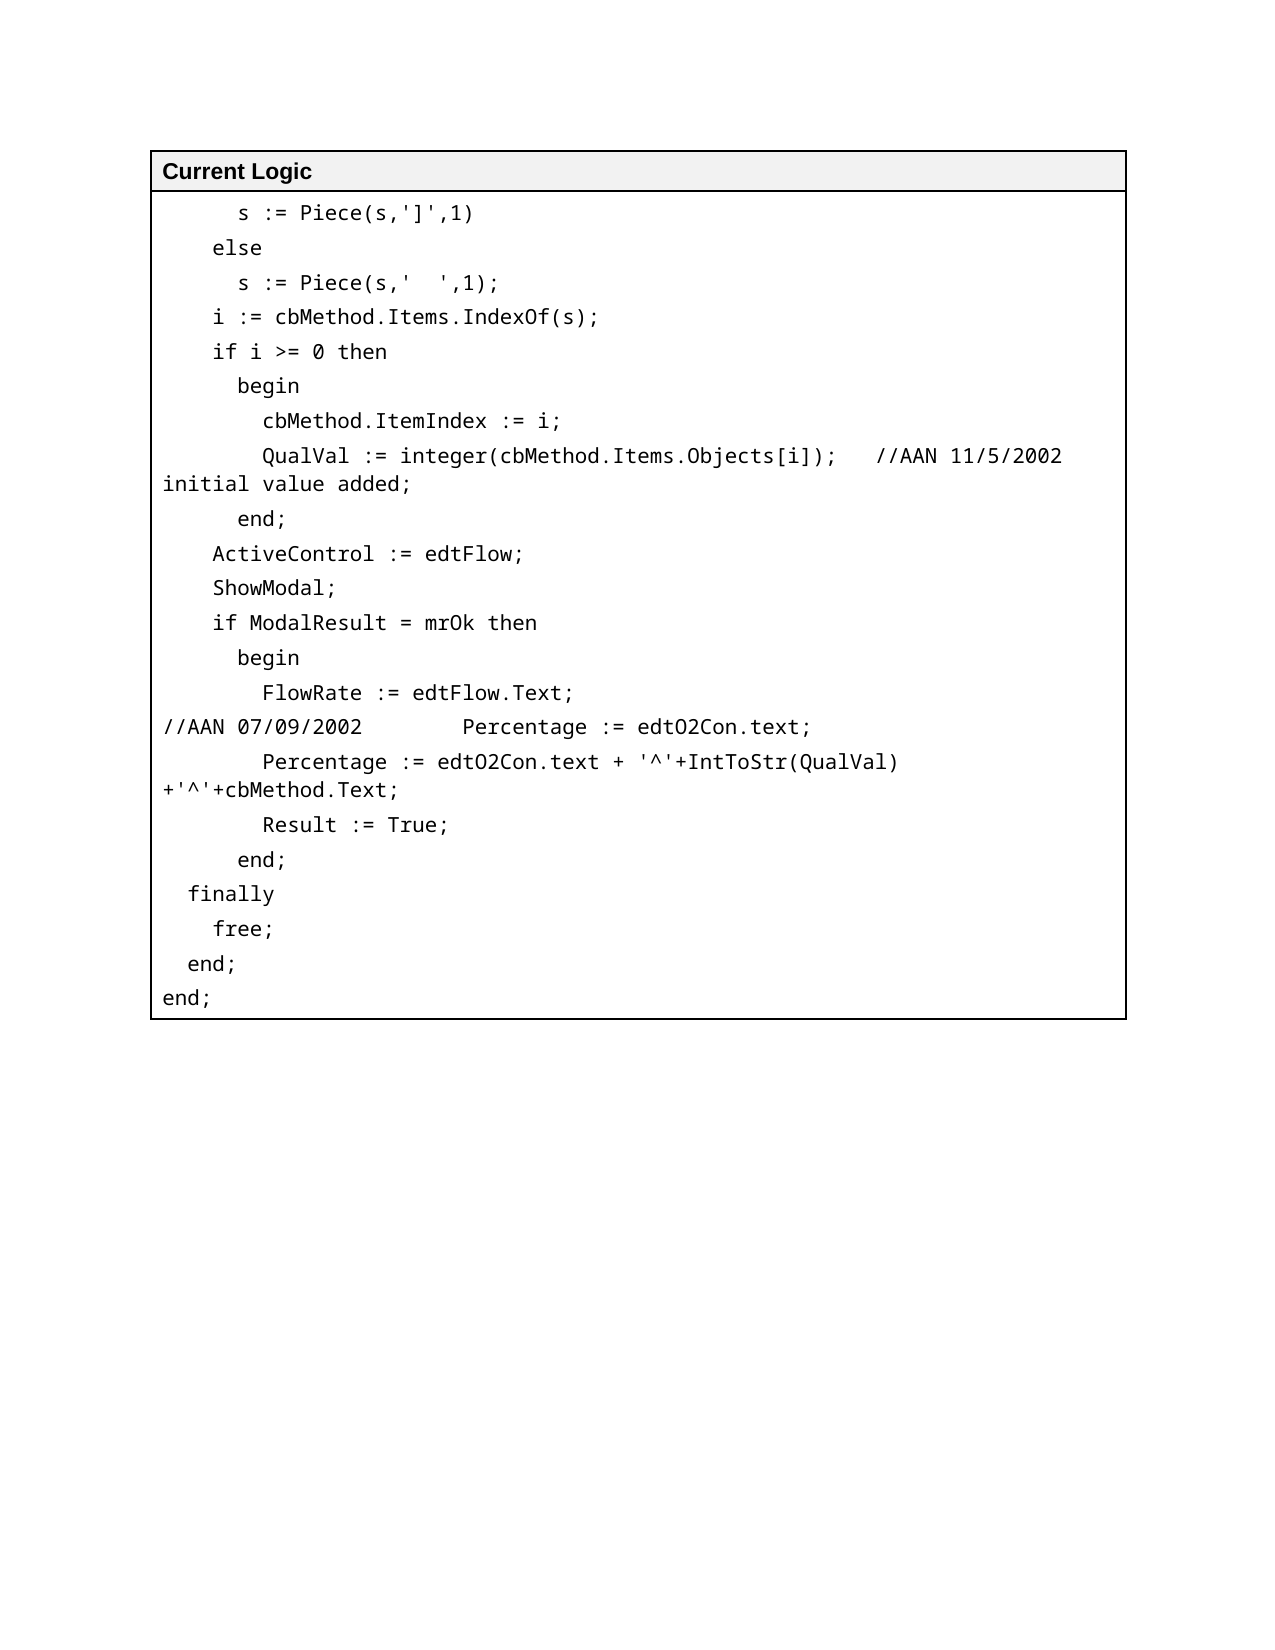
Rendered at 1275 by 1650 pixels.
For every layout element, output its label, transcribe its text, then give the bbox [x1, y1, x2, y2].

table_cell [152, 192, 1125, 1018]
table_header Current Logic [152, 152, 1125, 190]
